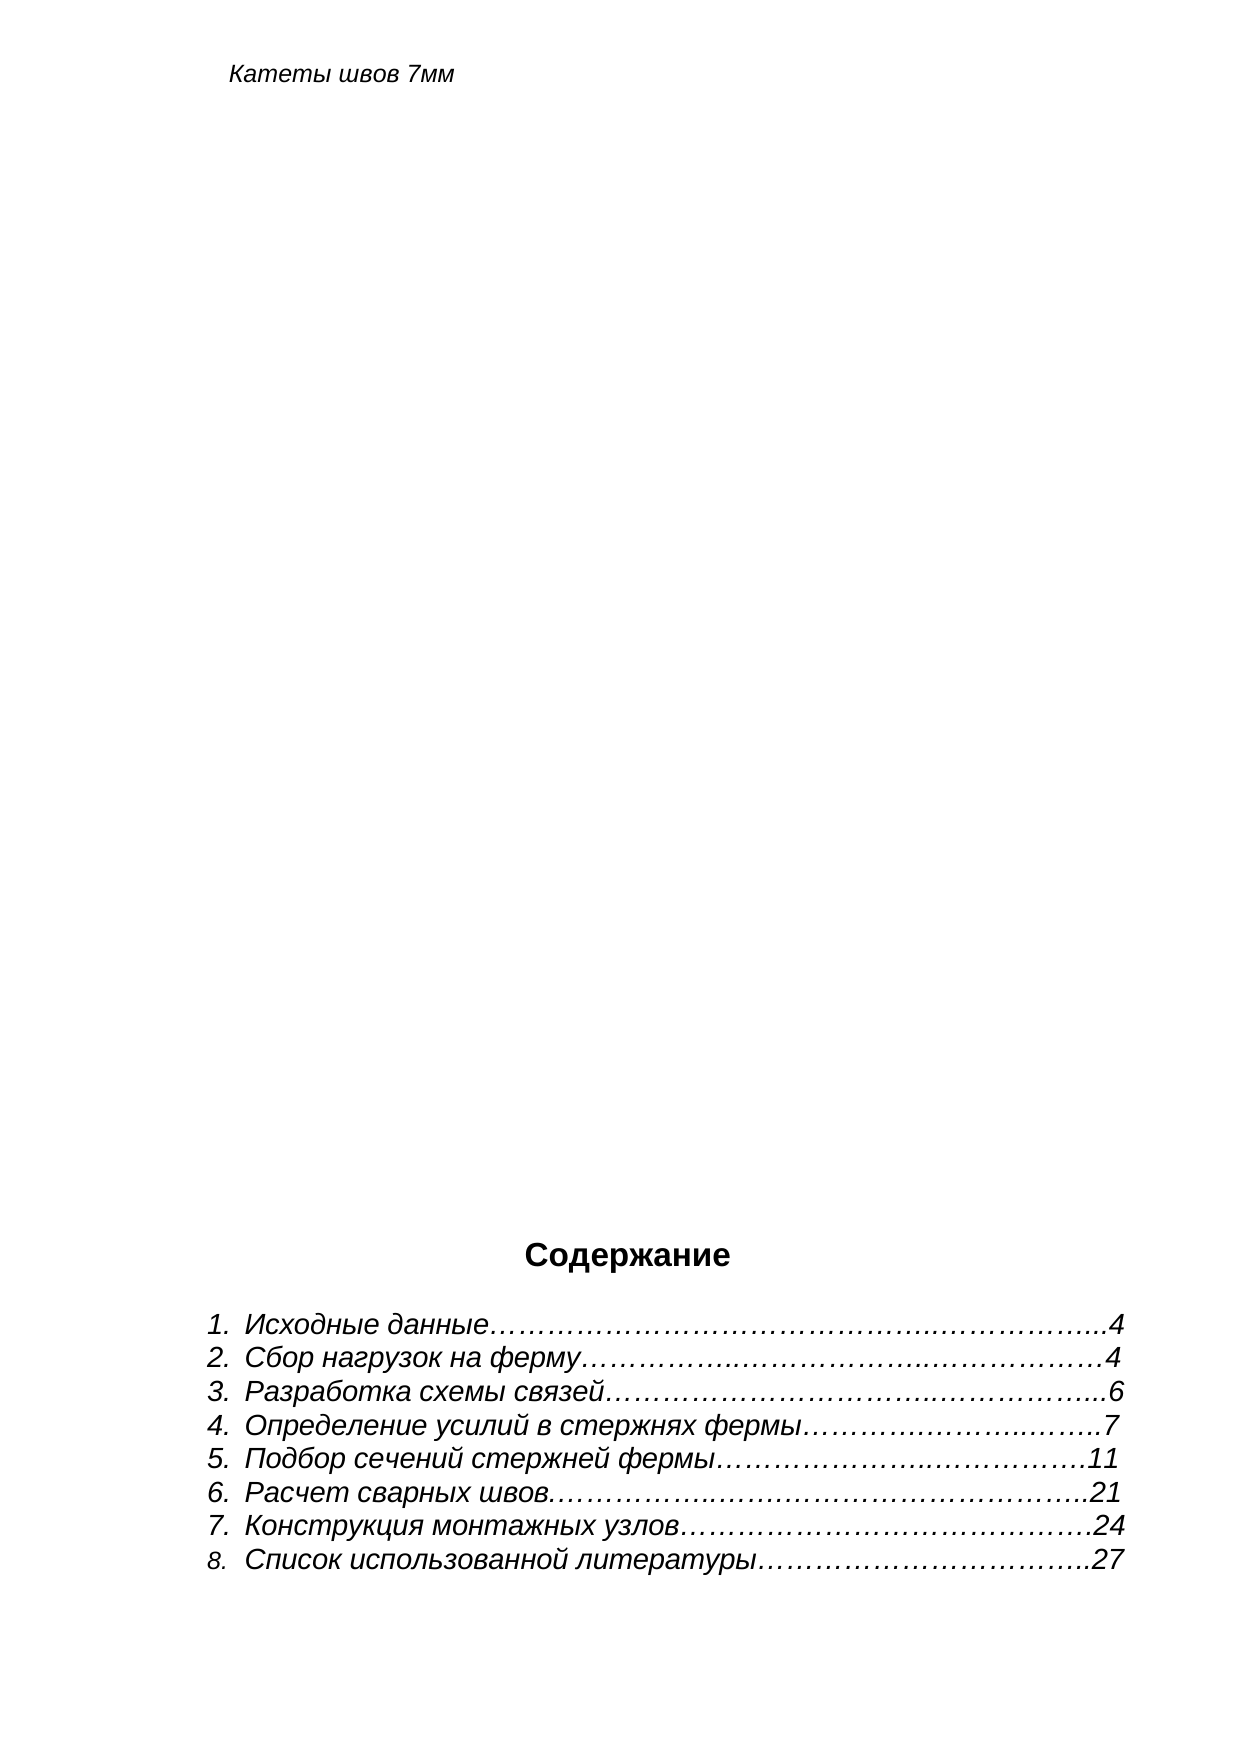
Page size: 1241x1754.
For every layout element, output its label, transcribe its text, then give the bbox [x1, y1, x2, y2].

list Исходные данные………………………………………..……………...4 [207, 1307, 1137, 1340]
text Катеты швов 7мм [222, 59, 1137, 88]
list Конструкция монтажных узлов…………………………………….24 [207, 1508, 1137, 1542]
text Содержание [148, 1235, 1107, 1273]
list Разработка схемы связей……………………………..……………...6 [207, 1374, 1137, 1407]
list Список использованной литературы……………………………..27 [207, 1542, 1137, 1575]
list Расчет сварных швов.……………..…….…………………………..21 [207, 1474, 1137, 1508]
list Подбор сечений стержней фермы…………………..…………….11 [207, 1441, 1137, 1474]
list Определение усилий в стержнях фермы………….………..……..7 [207, 1407, 1137, 1441]
list Сбор нагрузок на ферму……………..………………..………………4 [207, 1340, 1137, 1374]
